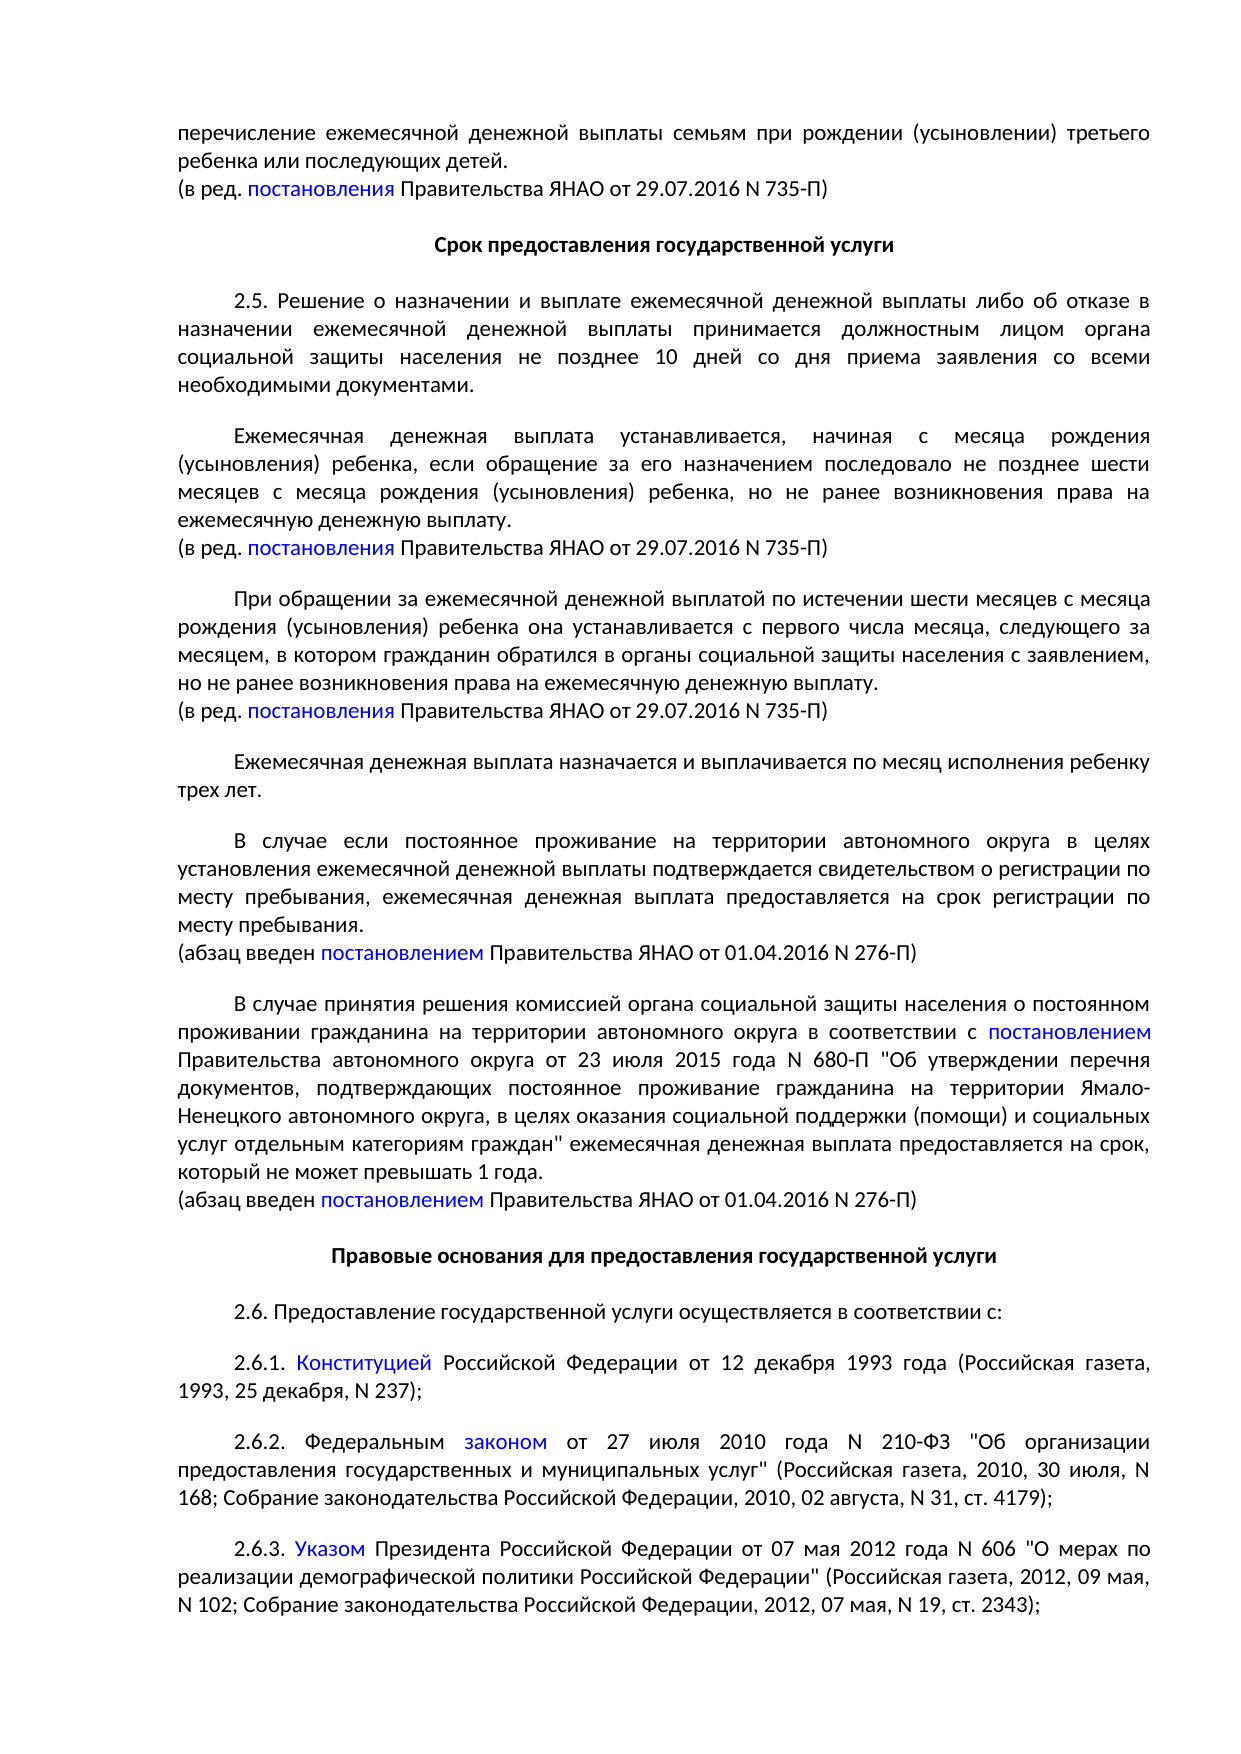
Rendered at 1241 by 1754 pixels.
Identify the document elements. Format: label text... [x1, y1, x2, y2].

text (абзац введен постановлением Правительства ЯНАО от 01.04.2016 N 276-П) [177, 938, 1152, 966]
title Правовые основания для предоставления государственной услуги [177, 1241, 1152, 1269]
text Ежемесячная денежная выплата назначается и выплачивается по месяц исполнения ребенку трех лет. [177, 747, 1152, 803]
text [177, 118, 1152, 174]
text В случае если постоянное проживание на территории автономного округа в целях установления ежемесячной денежной выплаты подтверждается свидетельством о регистрации по месту пребывания, ежемесячная денежная выплата предоставляется на срок регистрации по месту пребывания. [177, 826, 1152, 938]
text 2.6.3. Указом Президента Российской Федерации от 07 мая 2012 года N 606 "О мерах по реализации демографической политики Российской Федерации" (Российская газета, 2012, 09 мая, N 102; Собрание законодательства Российской Федерации, 2012, 07 мая, N 19, ст. 2343); [177, 1534, 1152, 1618]
text 2.6. Предоставление государственной услуги осуществляется в соответствии с: [177, 1297, 1152, 1326]
text (в ред. постановления Правительства ЯНАО от 29.07.2016 N 735-П) [177, 174, 1152, 202]
text 2.5. Решение о назначении и выплате ежемесячной денежной выплаты либо об отказе в назначении ежемесячной денежной выплаты принимается должностным лицом органа социальной защиты населения не позднее 10 дней со дня приема заявления со всеми необходимыми документами. [177, 286, 1152, 398]
text Ежемесячная денежная выплата устанавливается, начиная с месяца рождения (усыновления) ребенка, если обращение за его назначением последовало не позднее шести месяцев с месяца рождения (усыновления) ребенка, но не ранее возникновения права на ежемесячную денежную выплату. [177, 421, 1152, 533]
text В случае принятия решения комиссией органа социальной защиты населения о постоянном проживании гражданина на территории автономного округа в соответствии с постановлением Правительства автономного округа от 23 июля 2015 года N 680-П "Об утверждении перечня документов, подтверждающих постоянное проживание гражданина на территории Ямало-Ненецкого автономного округа, в целях оказания социальной поддержки (помощи) и социальных услуг отдельным категориям граждан" ежемесячная денежная выплата предоставляется на срок, который не может превышать 1 года. [177, 989, 1152, 1185]
text 2.6.2. Федеральным законом от 27 июля 2010 года N 210-ФЗ "Об организации предоставления государственных и муниципальных услуг" (Российская газета, 2010, 30 июля, N 168; Собрание законодательства Российской Федерации, 2010, 02 августа, N 31, ст. 4179); [177, 1427, 1152, 1511]
text (абзац введен постановлением Правительства ЯНАО от 01.04.2016 N 276-П) [177, 1185, 1152, 1213]
text При обращении за ежемесячной денежной выплатой по истечении шести месяцев с месяца рождения (усыновления) ребенка она устанавливается с первого числа месяца, следующего за месяцем, в котором гражданин обратился в органы социальной защиты населения с заявлением, но не ранее возникновения права на ежемесячную денежную выплату. [177, 584, 1152, 696]
text (в ред. постановления Правительства ЯНАО от 29.07.2016 N 735-П) [177, 696, 1152, 724]
text 2.6.1. Конституцией Российской Федерации от 12 декабря 1993 года (Российская газета, 1993, 25 декабря, N 237); [177, 1348, 1152, 1404]
text (в ред. постановления Правительства ЯНАО от 29.07.2016 N 735-П) [177, 533, 1152, 561]
title Срок предоставления государственной услуги [177, 230, 1152, 258]
